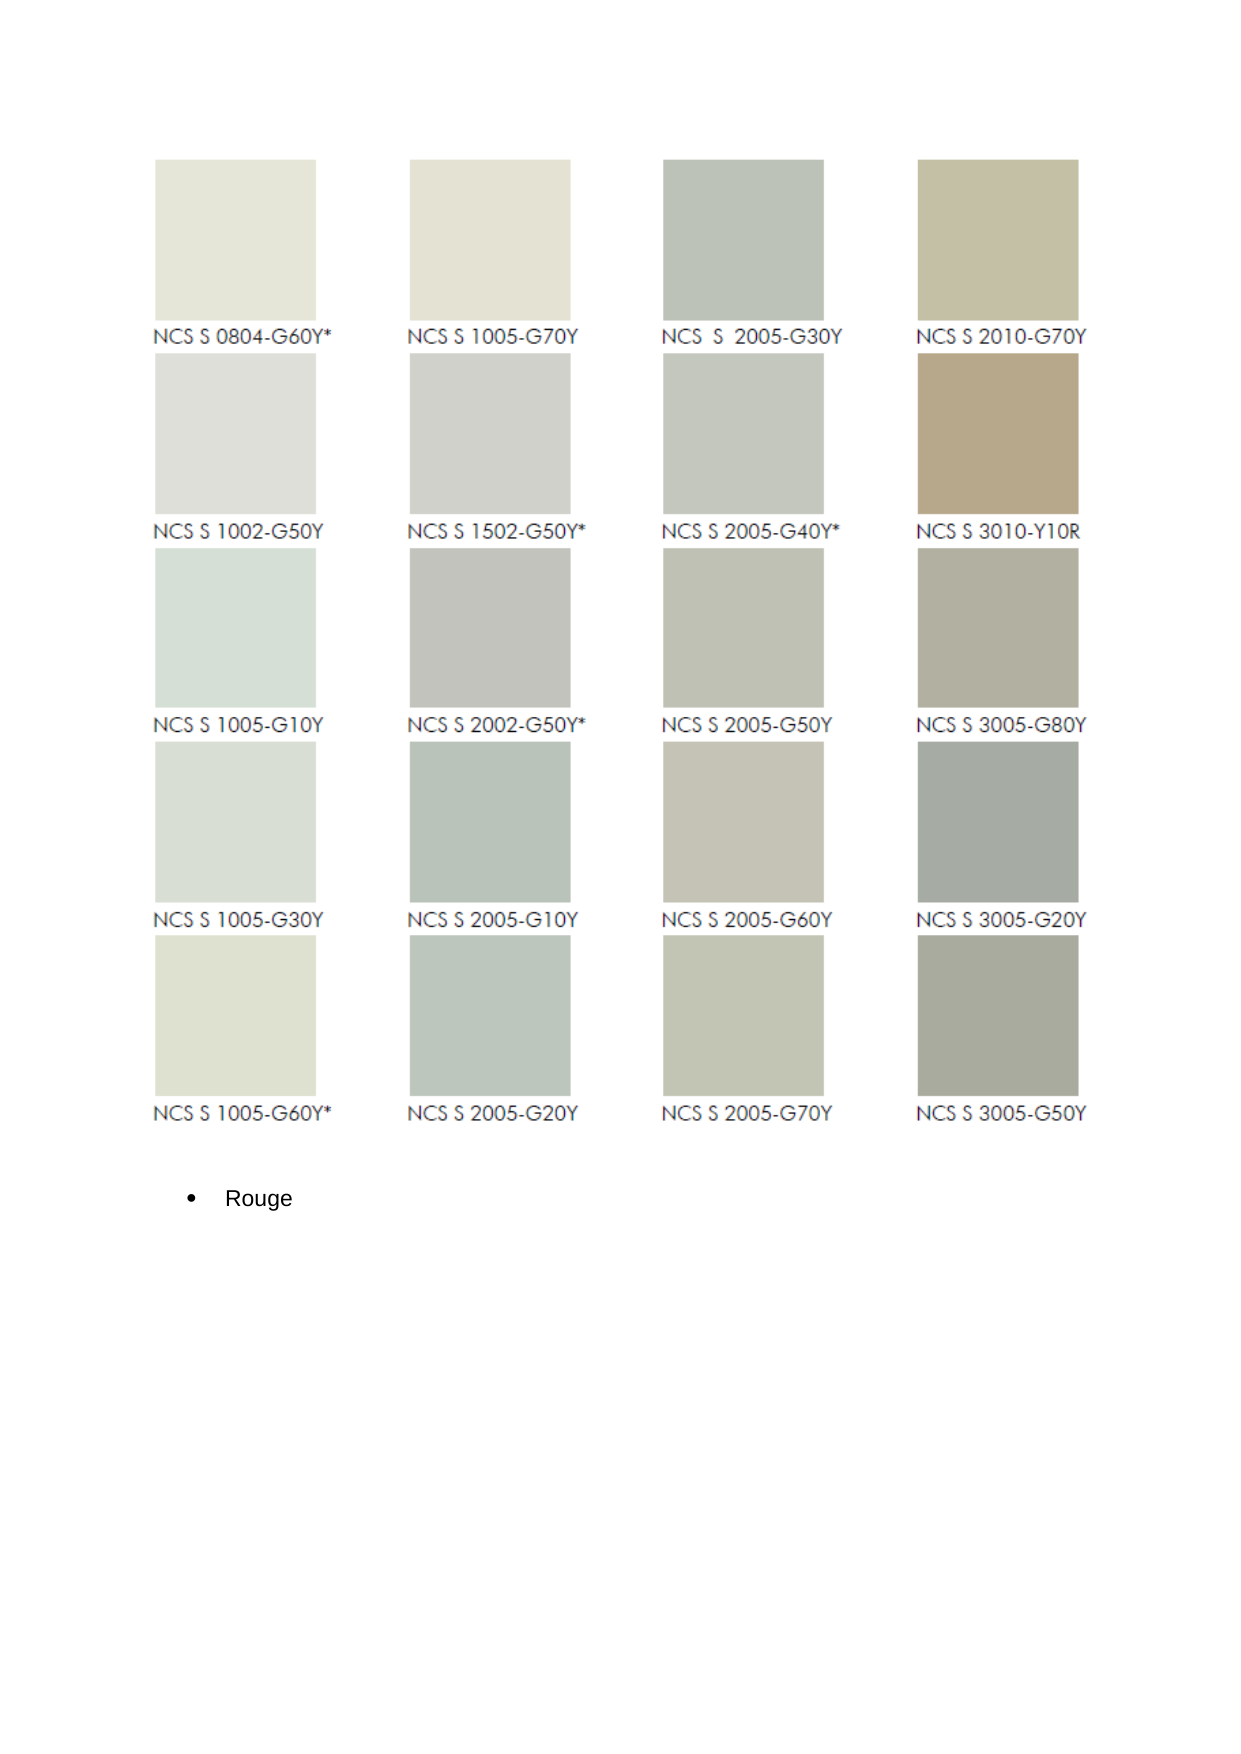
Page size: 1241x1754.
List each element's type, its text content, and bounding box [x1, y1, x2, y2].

picture [150, 150, 1091, 1133]
list Rouge [187, 1185, 1090, 1211]
